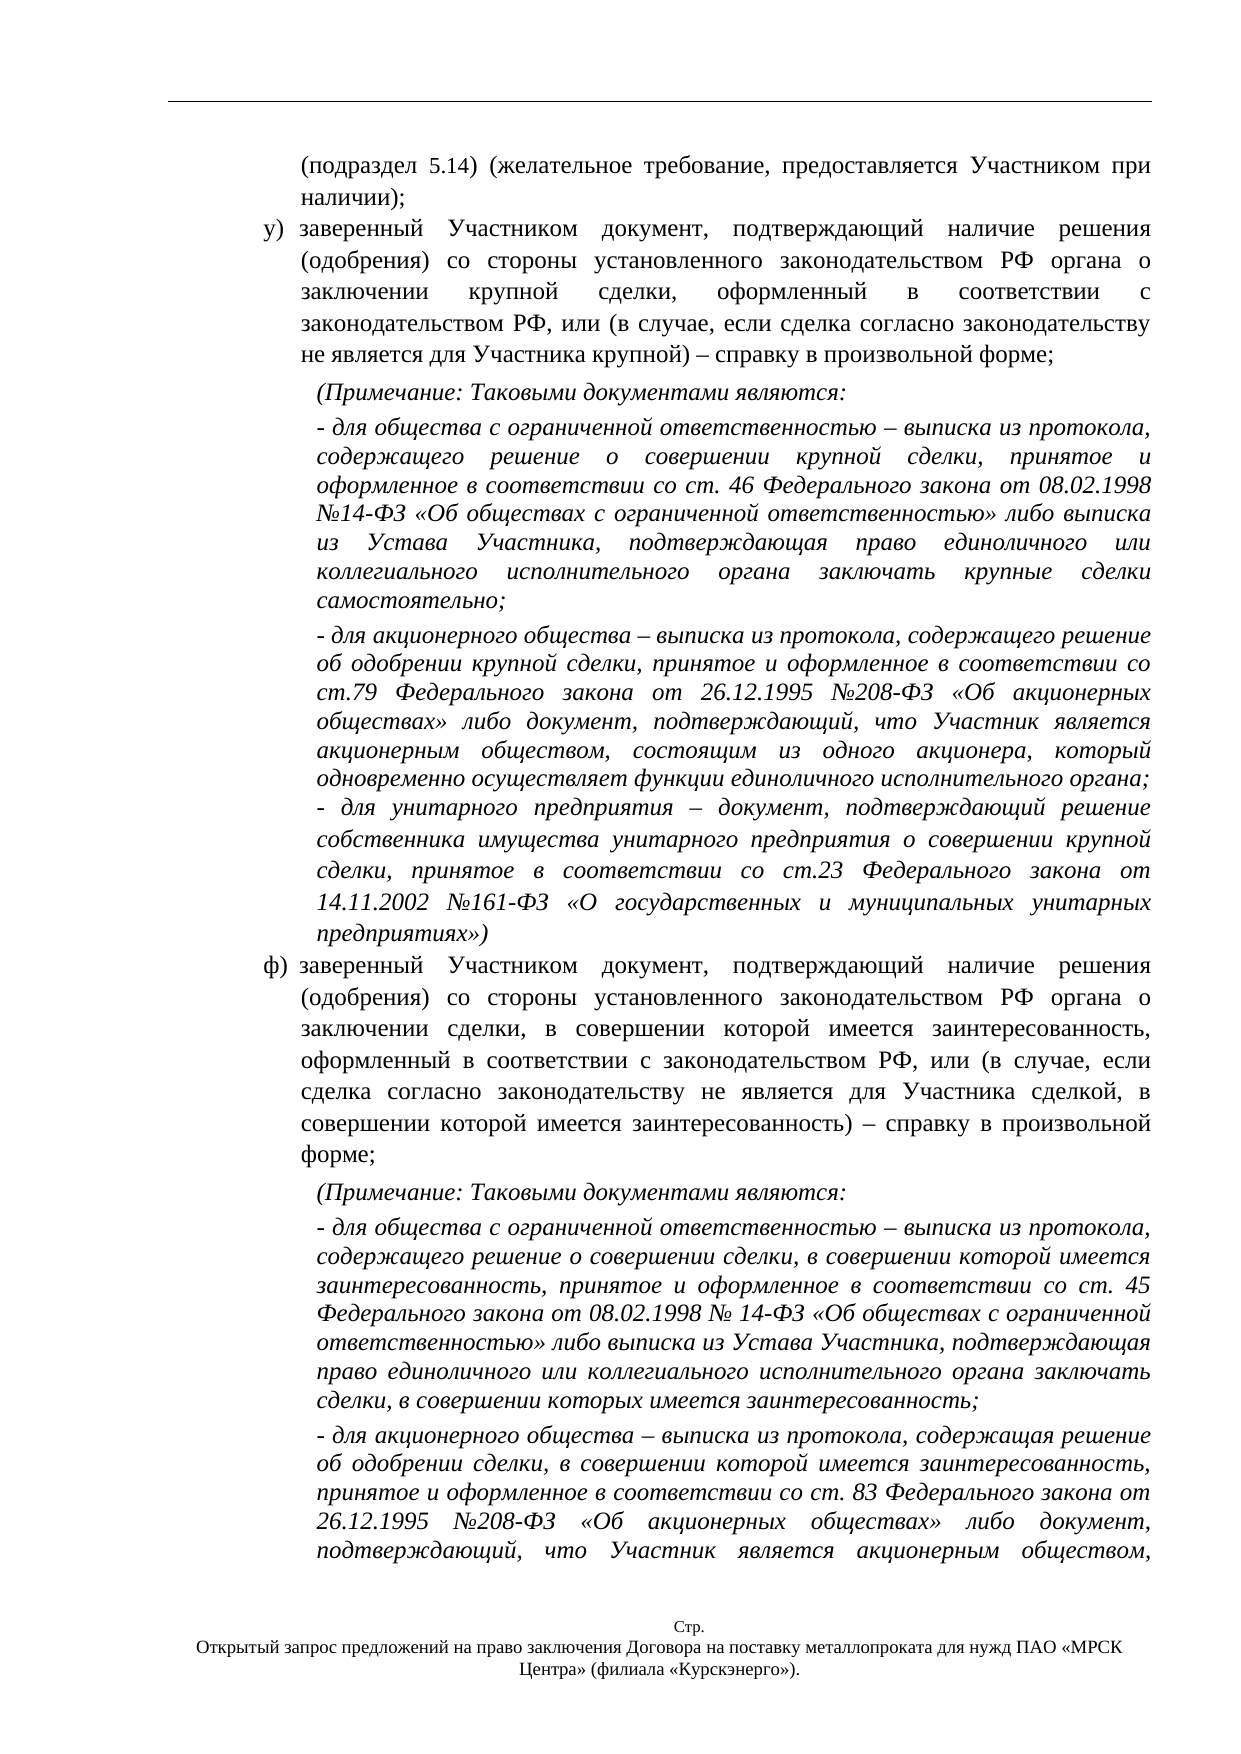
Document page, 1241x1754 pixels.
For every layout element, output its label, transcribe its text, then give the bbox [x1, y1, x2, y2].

list заверенный Участником документ, подтверждающий наличие решения (одобрения) со стороны установленного законодательством РФ органа о заключении крупной сделки, оформленный в соответствии с законодательством РФ, или (в случае, если сделка согласно законодательству не является для Участника крупной) – справку в произвольной форме; [263, 213, 1152, 368]
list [263, 150, 1152, 210]
list - для унитарного предприятия – документ, подтверждающий решение собственника имущества унитарного предприятия о совершении крупной сделки, принятое в соответствии со ст.23 Федерального закона от 14.11.2002 №161-ФЗ «О государственных и муниципальных унитарных предприятиях») [316, 792, 1152, 947]
list (Примечание: Таковыми документами являются: [316, 377, 1152, 406]
list - для общества с ограниченной ответственностью – выписка из протокола, содержащего решение о совершении сделки, в совершении которой имеется заинтересованность, принятое и оформленное в соответствии со ст. 45 Федерального закона от 08.02.1998 № 14-ФЗ «Об обществах с ограниченной ответственностью» либо выписка из Устава Участника, подтверждающая право единоличного или коллегиального исполнительного органа заключать сделки, в совершении которых имеется заинтересованность; [316, 1212, 1152, 1413]
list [316, 1420, 1152, 1563]
list заверенный Участником документ, подтверждающий наличие решения (одобрения) со стороны установленного законодательством РФ органа о заключении сделки, в совершении которой имеется заинтересованность, оформленный в соответствии с законодательством РФ, или (в случае, если сделка согласно законодательству не является для Участника сделкой, в совершении которой имеется заинтересованность) – справку в произвольной форме; [263, 950, 1152, 1168]
list - для акционерного общества – выписка из протокола, содержащего решение об одобрении крупной сделки, принятое и оформленное в соответствии со ст.79 Федерального закона от 26.12.1995 №208-ФЗ «Об акционерных обществах» либо документ, подтверждающий, что Участник является акционерным обществом, состоящим из одного акционера, который одновременно осуществляет функции единоличного исполнительного органа; [316, 620, 1152, 792]
list (Примечание: Таковыми документами являются: [316, 1177, 1152, 1206]
list - для общества с ограниченной ответственностью – выписка из протокола, содержащего решение о совершении крупной сделки, принятое и оформленное в соответствии со ст. 46 Федерального закона от 08.02.1998 №14-ФЗ «Об обществах с ограниченной ответственностью» либо выписка из Устава Участника, подтверждающая право единоличного или коллегиального исполнительного органа заключать крупные сделки самостоятельно; [316, 412, 1152, 613]
